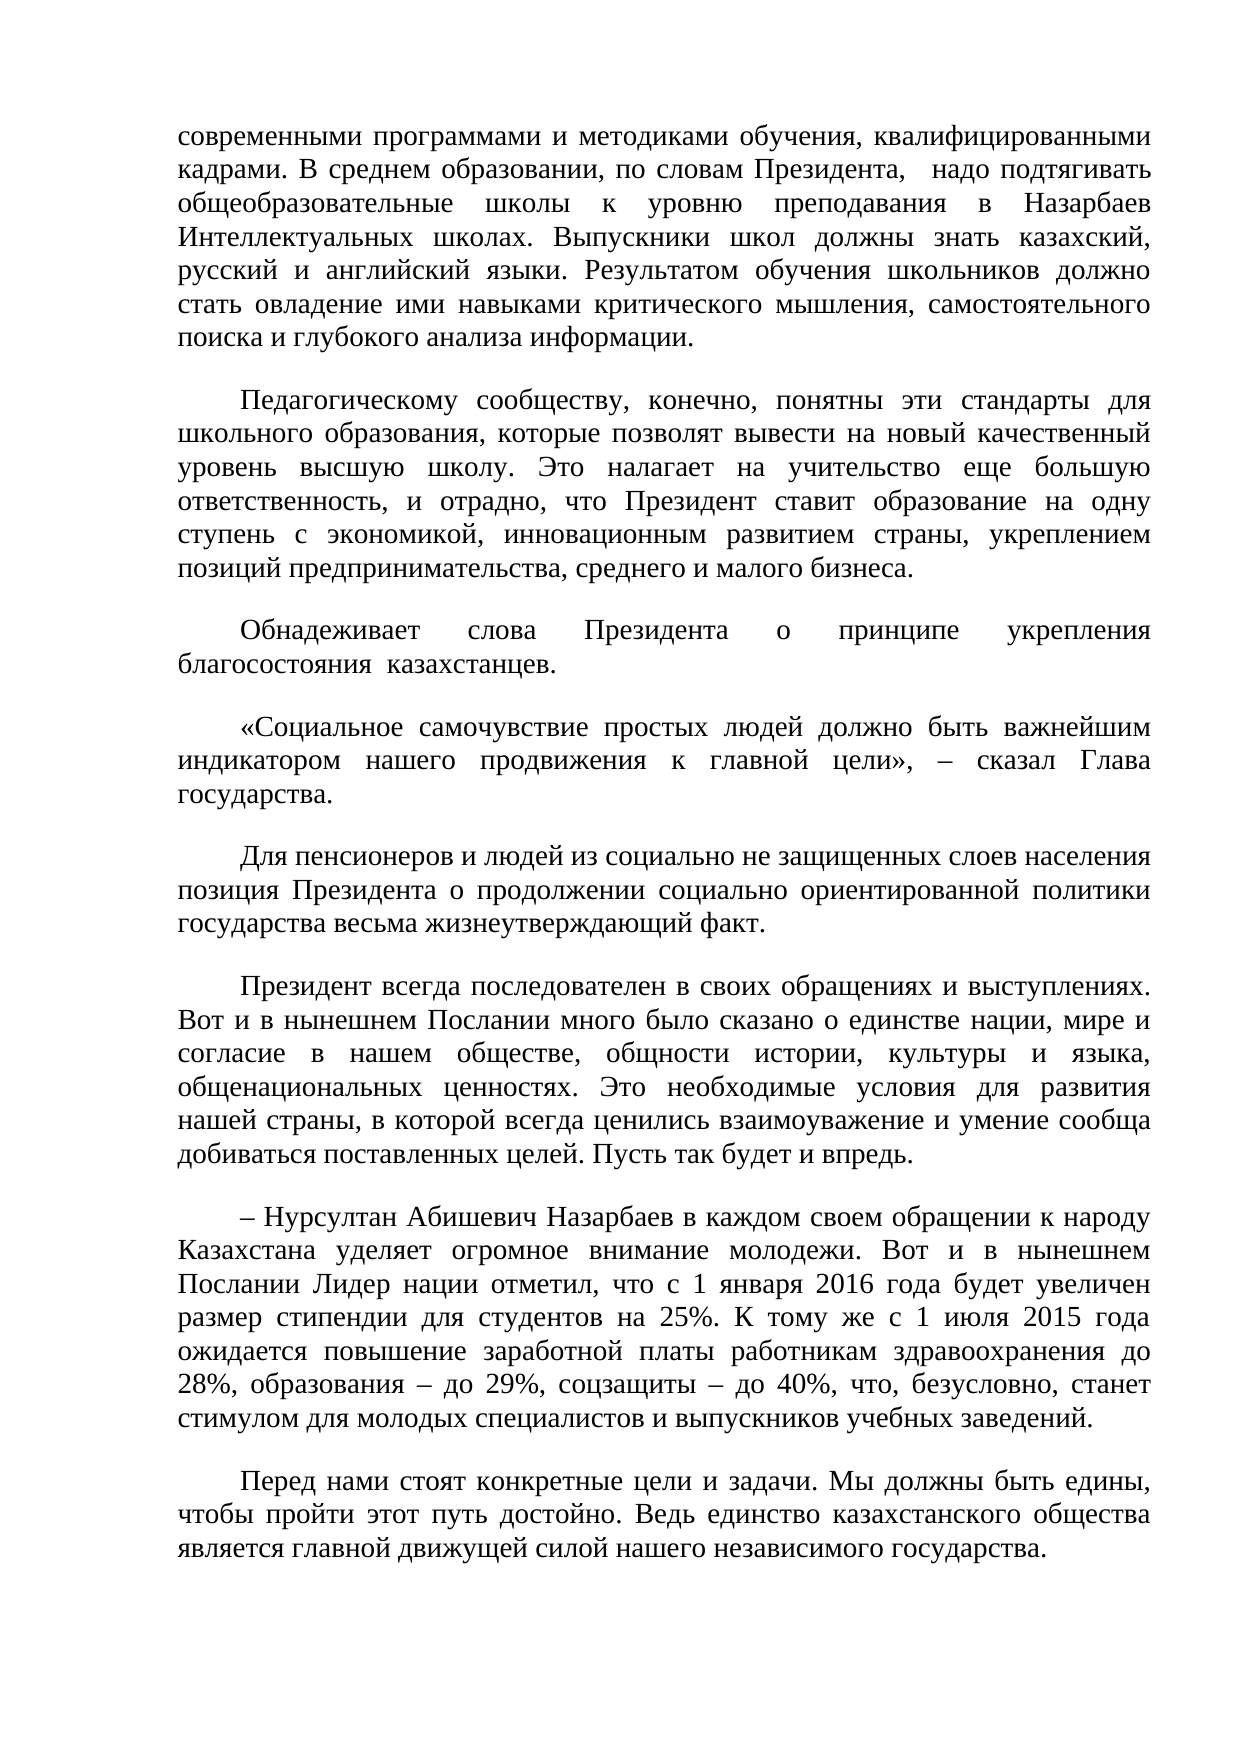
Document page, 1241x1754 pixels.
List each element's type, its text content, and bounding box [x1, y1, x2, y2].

text Обнадеживает слова Президента о принципе укрепления благосостояния казахстанцев. [177, 612, 1152, 679]
text – Нурсултан Абишевич Назарбаев в каждом своем обращении к народу Казахстана уделяет огромное внимание молодежи. Вот и в нынешнем Послании Лидер нации отметил, что с 1 января 2016 года будет увеличен размер стипендии для студентов на 25%. К тому же с 1 июля 2015 года ожидается повышение заработной платы работникам здравоохранения до 28%, образования – до 29%, соцзащиты – до 40%, что, безусловно, станет стимулом для молодых специалистов и выпускников учебных заведений. [177, 1199, 1152, 1433]
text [177, 118, 1152, 353]
text Перед нами стоят конкретные цели и задачи. Мы должны быть едины, чтобы пройти этот путь достойно. Ведь единство казахстанского общества является главной движущей силой нашего независимого государства. [177, 1463, 1152, 1563]
text Для пенсионеров и людей из социально не защищенных слоев населения позиция Президента о продолжении социально ориентированной политики государства весьма жизнеутверждающий факт. [177, 838, 1152, 939]
text «Социальное самочувствие простых людей должно быть важнейшим индикатором нашего продвижения к главной цели», – сказал Глава государства. [177, 709, 1152, 809]
text Педагогическому сообществу, конечно, понятны эти стандарты для школьного образования, которые позволят вывести на новый качественный уровень высшую школу. Это налагает на учительство еще большую ответственность, и отрадно, что Президент ставит образование на одну ступень с экономикой, инновационным развитием страны, укреплением позиций предпринимательства, среднего и малого бизнеса. [177, 382, 1152, 583]
text Президент всегда последователен в своих обращениях и выступлениях. Вот и в нынешнем Послании много было сказано о единстве нации, мире и согласие в нашем обществе, общности истории, культуры и языка, общенациональных ценностях. Это необходимые условия для развития нашей страны, в которой всегда ценились взаимоуважение и умение сообща добиваться поставленных целей. Пусть так будет и впредь. [177, 968, 1152, 1169]
